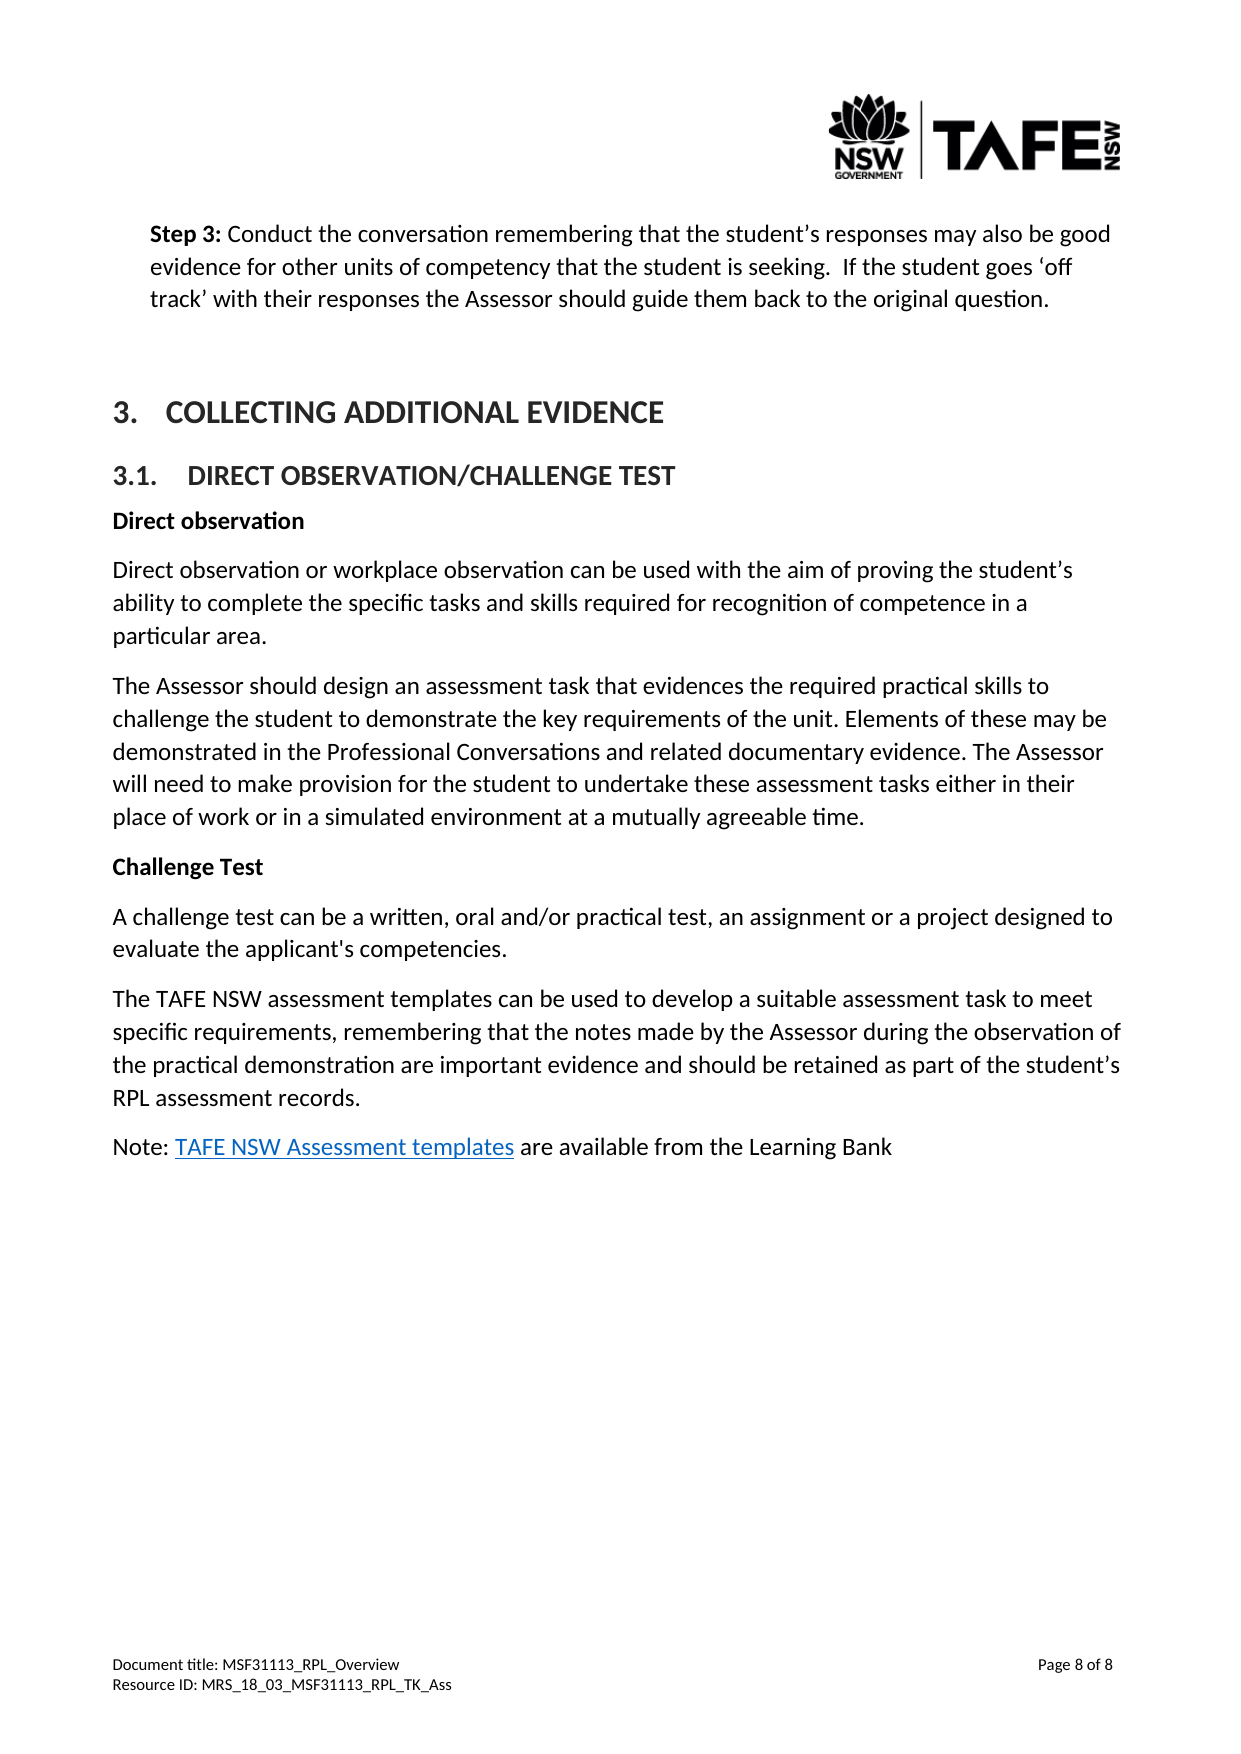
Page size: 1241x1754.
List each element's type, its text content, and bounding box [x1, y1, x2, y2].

text Direct observation [112, 505, 1128, 535]
text Step 3: Conduct the conversation remembering that the student’s responses may also be good evidence for other units of competency that the student is seeking. If the student goes ‘off track’ with their responses the Assessor should guide them back to the original question. [150, 218, 1128, 314]
subtitle Direct Observation/Challenge Test [112, 457, 1128, 492]
picture [828, 94, 1120, 179]
text The Assessor should design an assessment task that evidences the required practical skills to challenge the student to demonstrate the key requirements of the unit. Elements of these may be demonstrated in the Professional Conversations and related documentary evidence. The Assessor will need to make provision for the student to undertake these assessment tasks either in their place of work or in a simulated environment at a mutually agreeable time. [112, 670, 1128, 832]
text Direct observation or workplace observation can be used with the aim of proving the student’s ability to complete the specific tasks and skills required for recognition of competence in a particular area. [112, 554, 1128, 651]
text Challenge Test [112, 851, 1128, 882]
subtitle Collecting Additional Evidence [112, 391, 1128, 432]
text The TAFE NSW assessment templates can be used to develop a suitable assessment task to meet specific requirements, remembering that the notes made by the Assessor during the observation of the practical demonstration are important evidence and should be retained as part of the student’s RPL assessment records. [112, 983, 1128, 1112]
text Note: TAFE NSW Assessment templates are available from the Learning Bank [112, 1132, 1128, 1162]
text A challenge test can be a written, oral and/or practical test, an assignment or a project designed to evaluate the applicant's competencies. [112, 901, 1128, 964]
